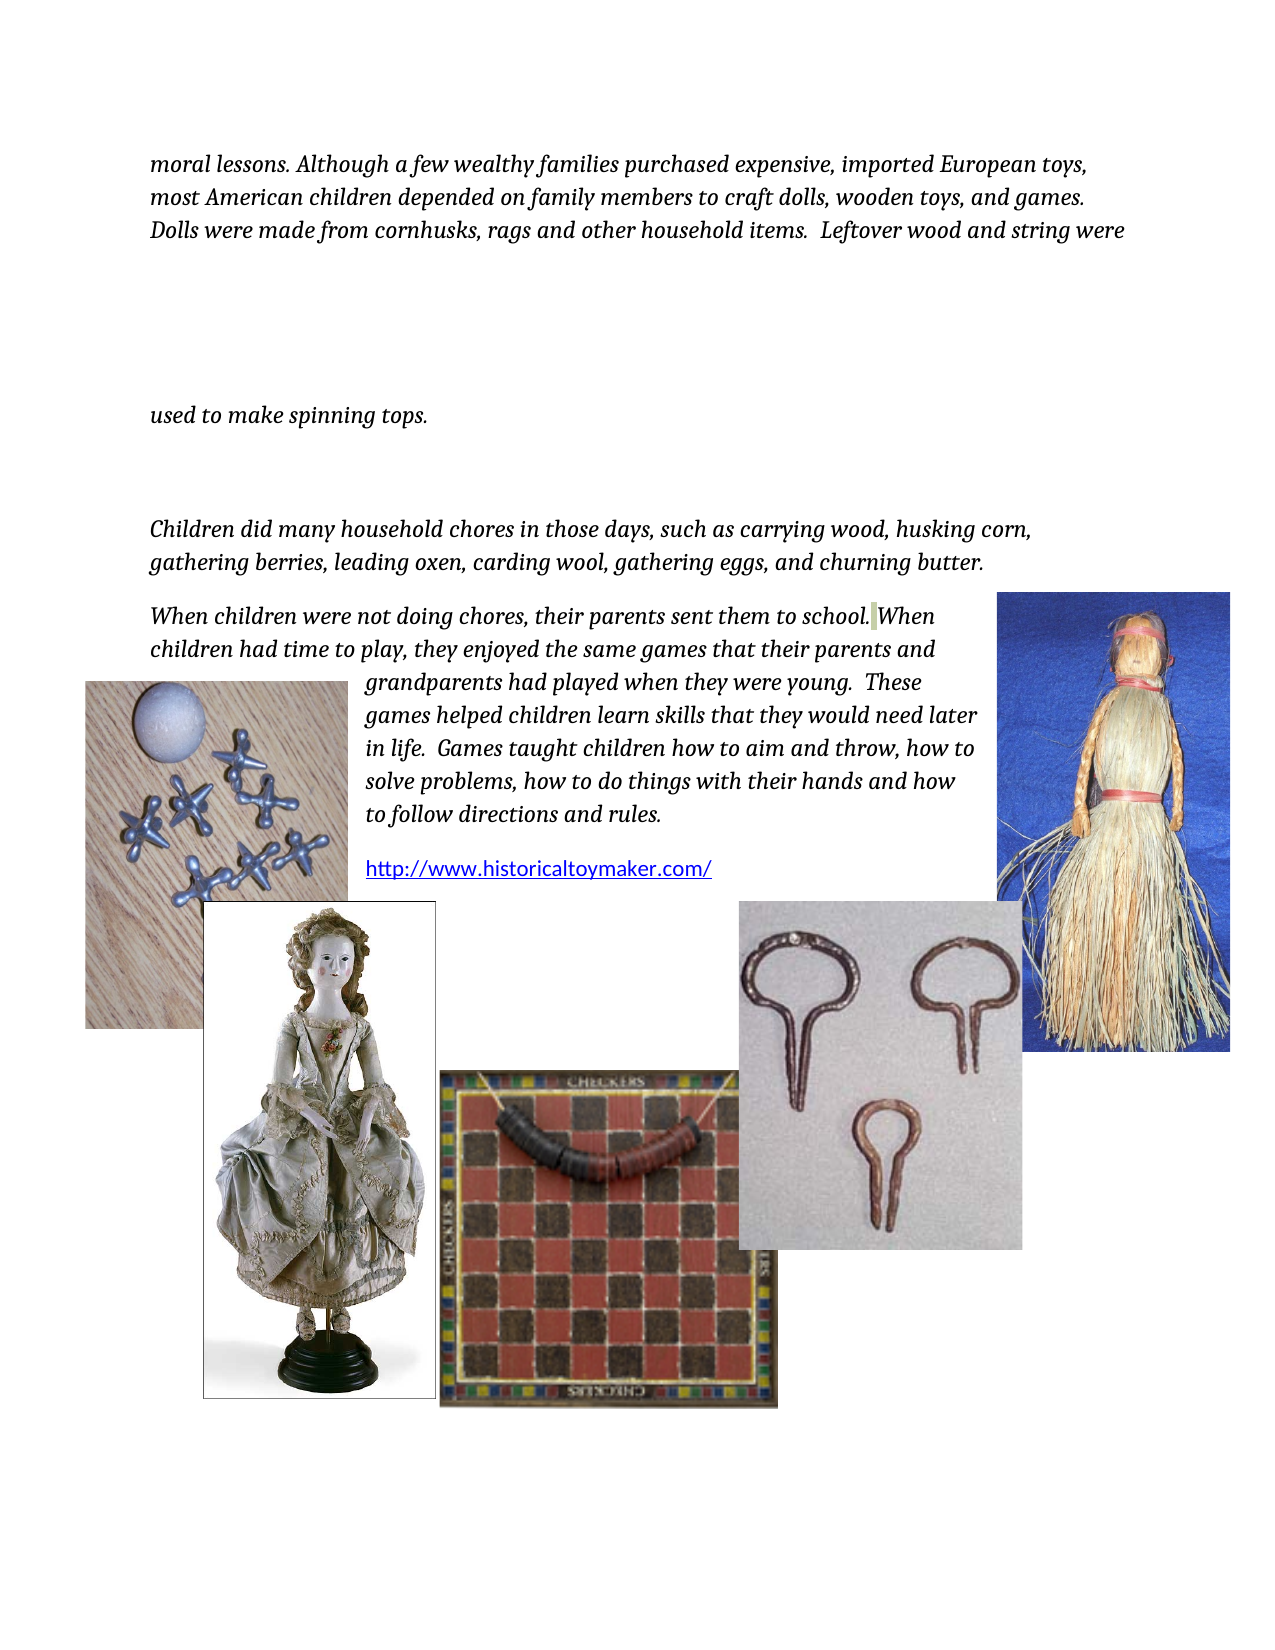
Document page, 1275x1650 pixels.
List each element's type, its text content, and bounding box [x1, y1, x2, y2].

text http://www.historicaltoymaker.com/ [150, 821, 1125, 849]
picture [85, 681, 1025, 1409]
text Children did many household chores in those days, such as carrying wood, husking corn, gathering berries, leading oxen, carding wool, gathering eggs, and churning butter. [150, 515, 1125, 577]
text When children were not doing chores, their parents sent them to school. When children had time to play, they enjoyed the same games that their parents and grandparents had played when they were young. These games helped children learn skills that they would need later in life. Games taught children how to aim and throw, how to solve problems, how to do things with their hands and how to follow directions and rules. [150, 602, 1125, 796]
